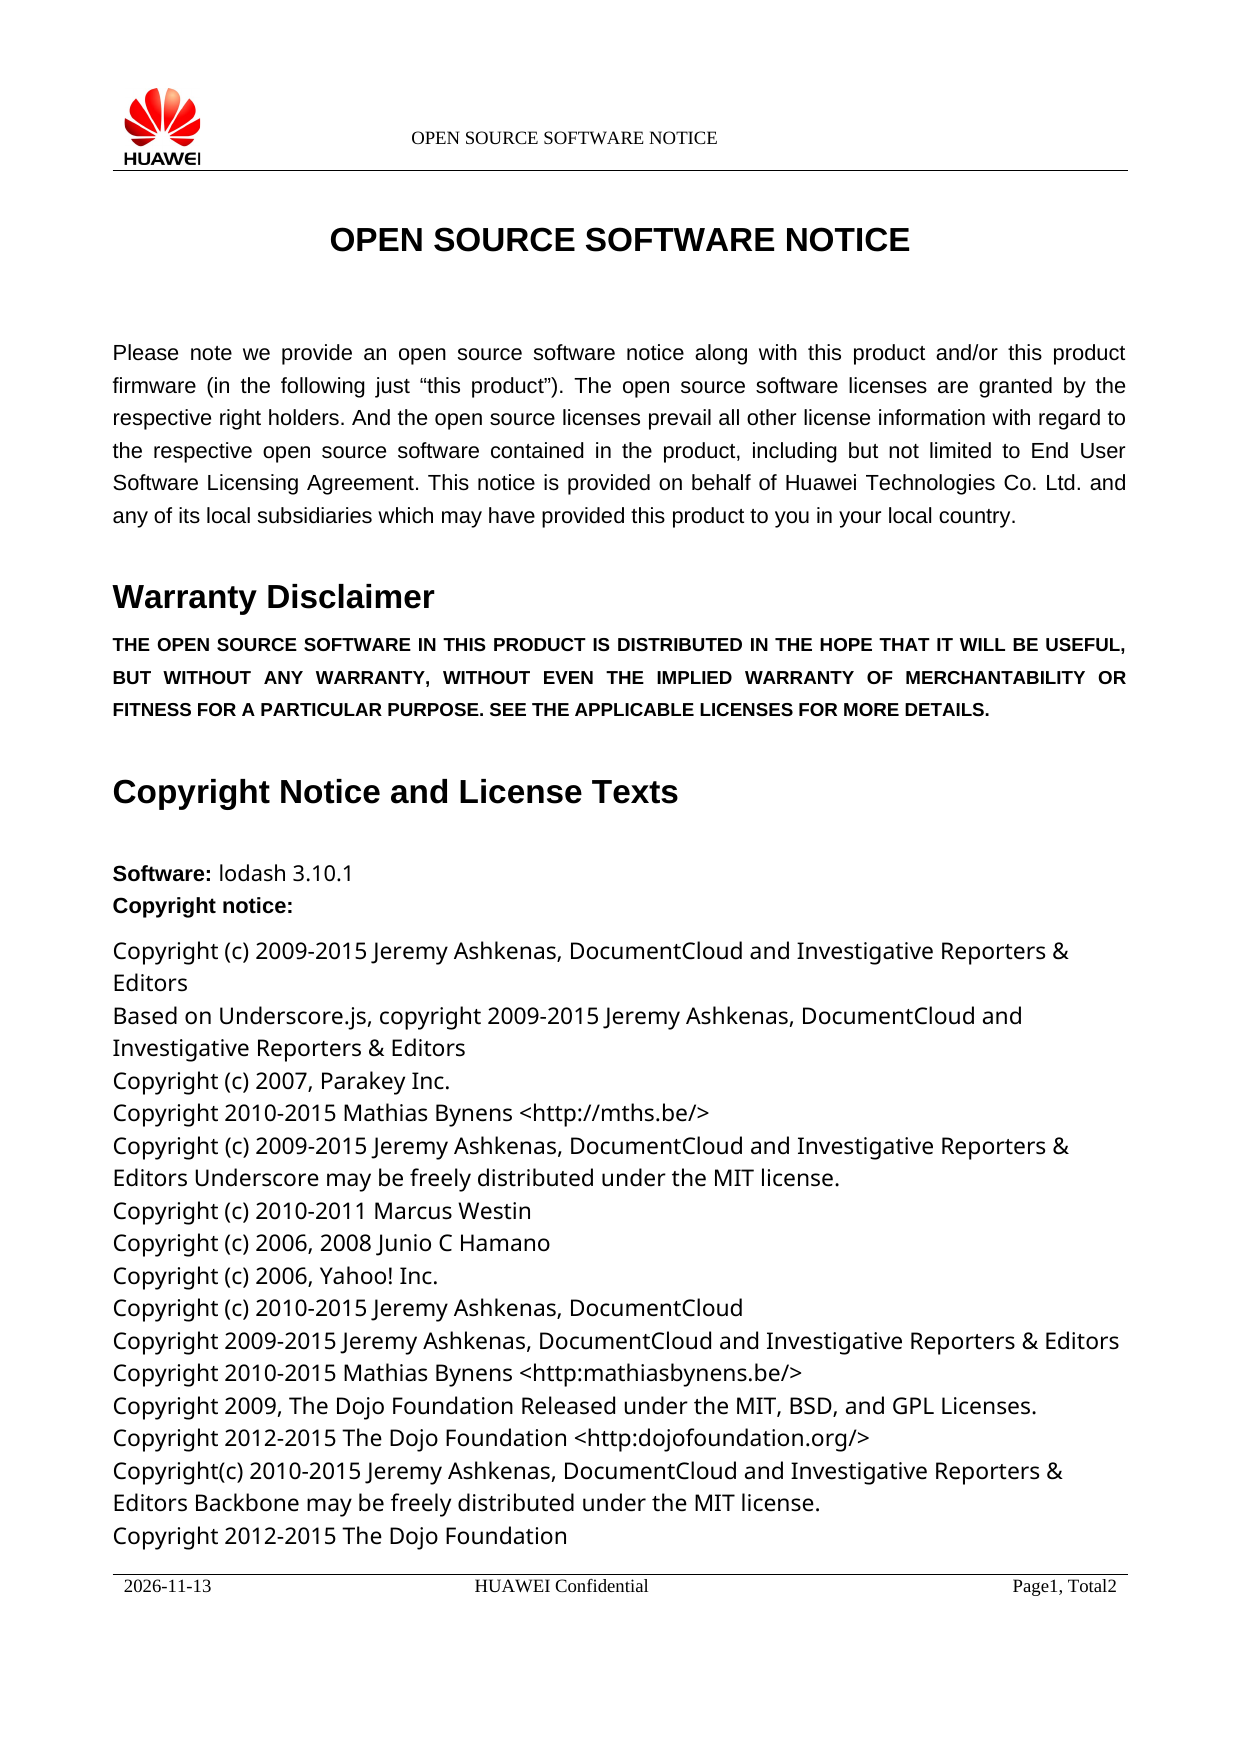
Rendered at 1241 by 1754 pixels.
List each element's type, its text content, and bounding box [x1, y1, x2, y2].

title Software: lodash 3.10.1 [112, 856, 1128, 889]
text Copyright notice: [112, 889, 1128, 921]
text Copyright (c) 2009-2015 Jeremy Ashkenas, DocumentCloud and Investigative Reporters & Editors Based on Underscore.js, copyright 2009-2015 Jeremy Ashkenas, DocumentCloud and Investigative Reporters & Editors Copyright (c) 2007, Parakey Inc. Copyright 2010-2015 Mathias Bynens <http://mths.be/> Copyright (c) 2009-2015 Jeremy Ashkenas, DocumentCloud and Investigative Reporters & Editors Underscore may be freely distributed under the MIT license. Copyright (c) 2010-2011 Marcus Westin Copyright (c) 2006, 2008 Junio C Hamano Copyright (c) 2006, Yahoo! Inc. Copyright (c) 2010-2015 Jeremy Ashkenas, DocumentCloud Copyright 2009-2015 Jeremy Ashkenas, DocumentCloud and Investigative Reporters & Editors Copyright 2010-2015 Mathias Bynens <http:mathiasbynens.be/> Copyright 2009, The Dojo Foundation Released under the MIT, BSD, and GPL Licenses. Copyright 2012-2015 The Dojo Foundation <http:dojofoundation.org/> Copyright(c) 2010-2015 Jeremy Ashkenas, DocumentCloud and Investigative Reporters & Editors Backbone may be freely distributed under the MIT license. Copyright 2012-2015 The Dojo Foundation [112, 934, 1128, 1551]
text Please note we provide an open source software notice along with this product and/or this product firmware (in the following just “this product”). The open source software licenses are granted by the respective right holders. And the open source licenses prevail all other license information with regard to the respective open source software contained in the product, including but not limited to End User Software Licensing Agreement. This notice is provided on behalf of Huawei Technologies Co. Ltd. and any of its local subsidiaries which may have provided this product to you in your local country. [112, 336, 1128, 531]
text The open source software in this product is distributed in the hope that it will be useful, but WITHOUT ANY WARRANTY, without even the implied warranty of MERCHANTABILITY or FITNESS FOR A PARTICULAR PURPOSE. See the applicable licenses for more details. [112, 629, 1128, 726]
text Warranty Disclaimer [112, 564, 1128, 629]
picture [124, 88, 201, 165]
text OPEN SOURCE SOFTWARE NOTICE [112, 206, 1128, 271]
text Copyright Notice and License Texts [112, 759, 1128, 824]
